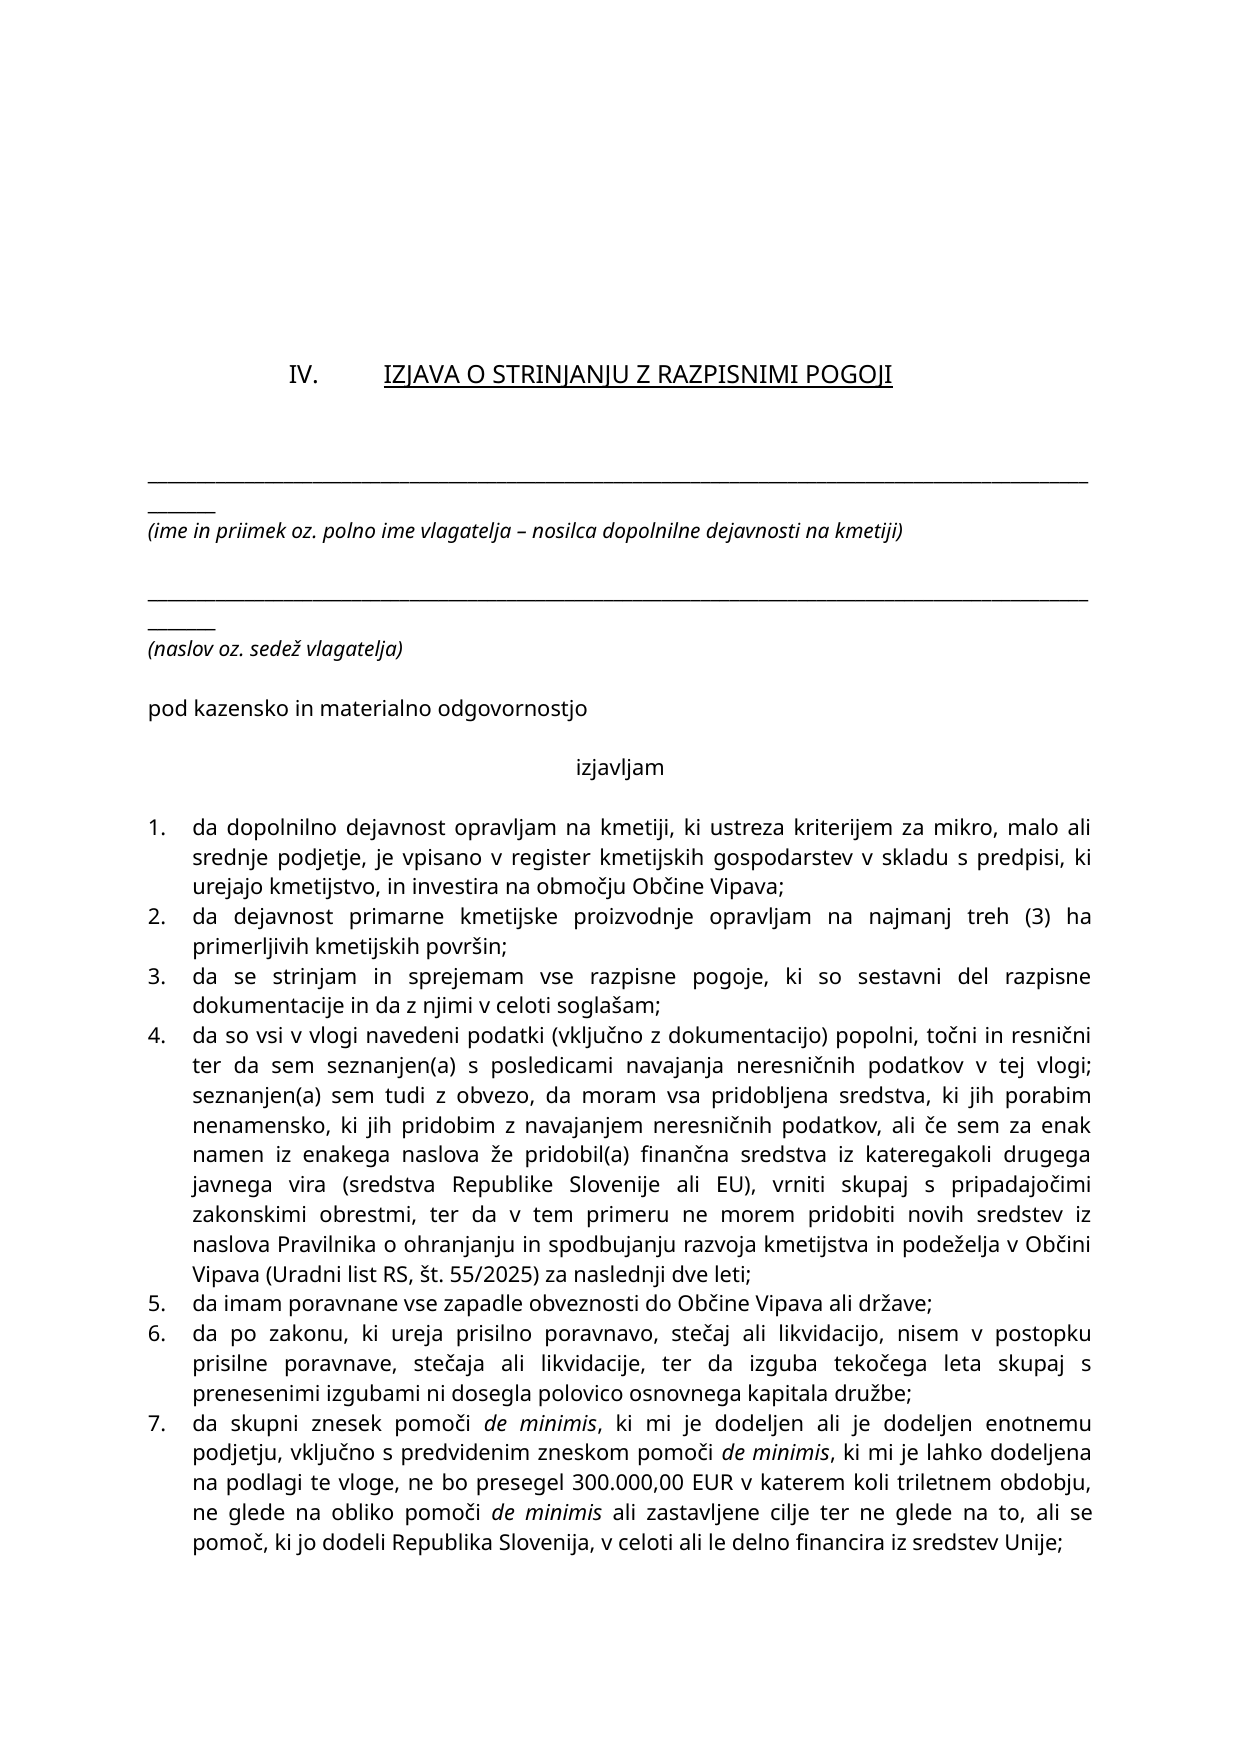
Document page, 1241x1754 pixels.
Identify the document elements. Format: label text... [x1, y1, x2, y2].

list da so vsi v vlogi navedeni podatki (vključno z dokumentacijo) popolni, točni in resnični ter da sem seznanjen(a) s posledicami navajanja neresničnih podatkov v tej vlogi; seznanjen(a) sem tudi z obvezo, da moram vsa pridobljena sredstva, ki jih porabim nenamensko, ki jih pridobim z navajanjem neresničnih podatkov, ali če sem za enak namen iz enakega naslova že pridobil(a) finančna sredstva iz kateregakoli drugega javnega vira (sredstva Republike Slovenije ali EU), vrniti skupaj s pripadajočimi zakonskimi obrestmi, ter da v tem primeru ne morem pridobiti novih sredstev iz naslova Pravilnika o ohranjanju in spodbujanju razvoja kmetijstva in podeželja v Občini Vipava (Uradni list RS, št. 55/2025) za naslednji dve leti; [148, 1020, 1093, 1288]
text ________________________________________________________________________________________________________ [148, 457, 1093, 516]
list IZJAVA O STRINJANJU Z RAZPISNIMI POGOJI [207, 357, 975, 391]
text ________________________________________________________________________________________________________ [148, 575, 1093, 634]
text pod kazensko in materialno odgovornostjo [148, 692, 1093, 722]
list da imam poravnane vse zapadle obveznosti do Občine Vipava ali države; [148, 1288, 1093, 1318]
list da po zakonu, ki ureja prisilno poravnavo, stečaj ali likvidacijo, nisem v postopku prisilne poravnave, stečaja ali likvidacije, ter da izguba tekočega leta skupaj s prenesenimi izgubami ni dosegla polovico osnovnega kapitala družbe; [148, 1318, 1093, 1407]
list da dopolnilno dejavnost opravljam na kmetiji, ki ustreza kriterijem za mikro, malo ali srednje podjetje, je vpisano v register kmetijskih gospodarstev v skladu s predpisi, ki urejajo kmetijstvo, in investira na območju Občine Vipava; [148, 812, 1093, 901]
list da dejavnost primarne kmetijske proizvodnje opravljam na najmanj treh (3) ha primerljivih kmetijskih površin; [148, 901, 1093, 961]
list da se strinjam in sprejemam vse razpisne pogoje, ki so sestavni del razpisne dokumentacije in da z njimi v celoti soglašam; [148, 961, 1093, 1020]
list da skupni znesek pomoči de minimis, ki mi je dodeljen ali je dodeljen enotnemu podjetju, vključno s predvidenim zneskom pomoči de minimis, ki mi je lahko dodeljena na podlagi te vloge, ne bo presegel 300.000,00 EUR v katerem koli triletnem obdobju, ne glede na obliko pomoči de minimis ali zastavljene cilje ter ne glede na to, ali se pomoč, ki jo dodeli Republika Slovenija, v celoti ali le delno financira iz sredstev Unije; [148, 1407, 1093, 1556]
text izjavljam [148, 752, 1093, 782]
text (ime in priimek oz. polno ime vlagatelja – nosilca dopolnilne dejavnosti na kmetiji) [148, 516, 1093, 545]
text (naslov oz. sedež vlagatelja) [148, 634, 1093, 663]
